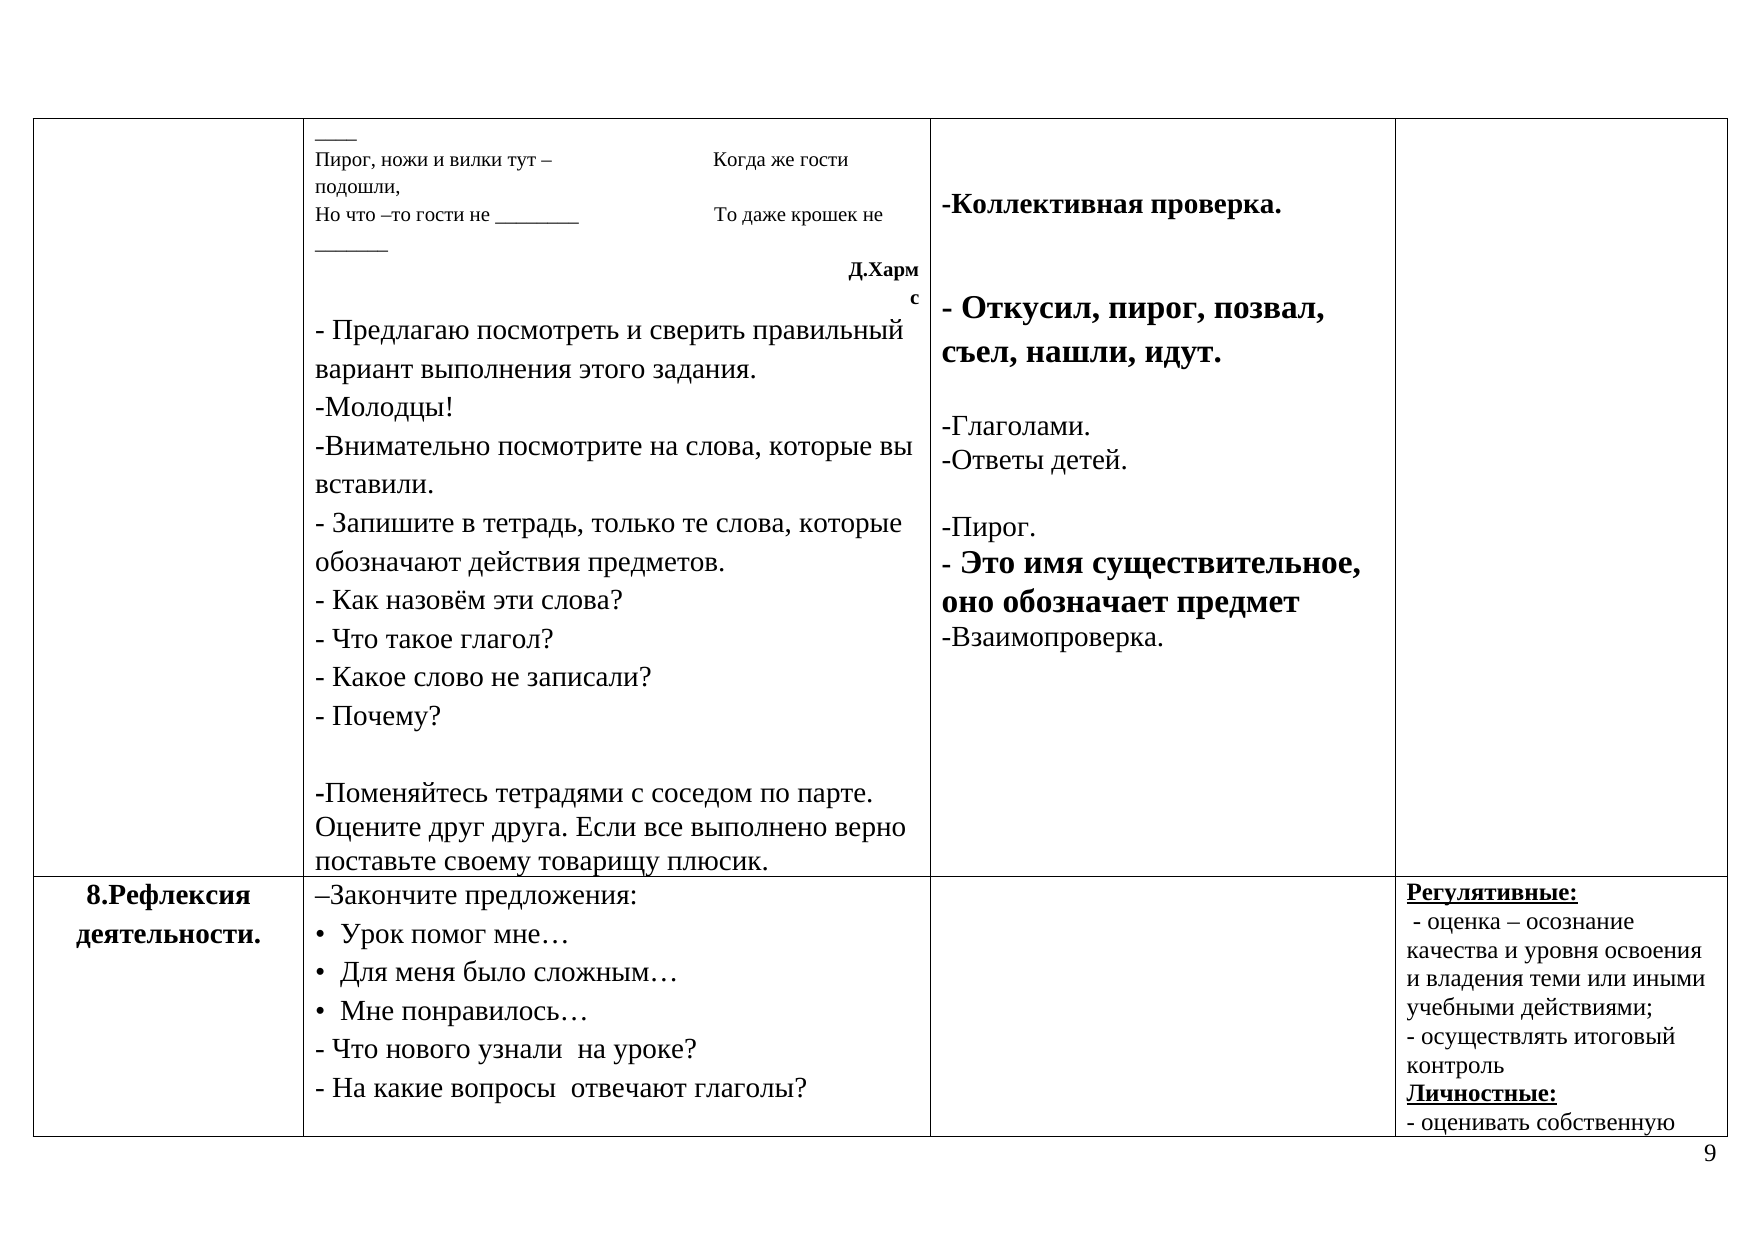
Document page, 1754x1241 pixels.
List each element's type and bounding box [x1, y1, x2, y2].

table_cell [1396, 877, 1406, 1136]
table_cell [34, 119, 303, 876]
table_cell [931, 119, 1395, 876]
table_cell [931, 877, 1395, 1136]
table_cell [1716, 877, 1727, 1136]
table_cell [1396, 119, 1727, 876]
table_cell [34, 877, 303, 1136]
table_cell [304, 877, 930, 1136]
table_cell [304, 119, 930, 876]
